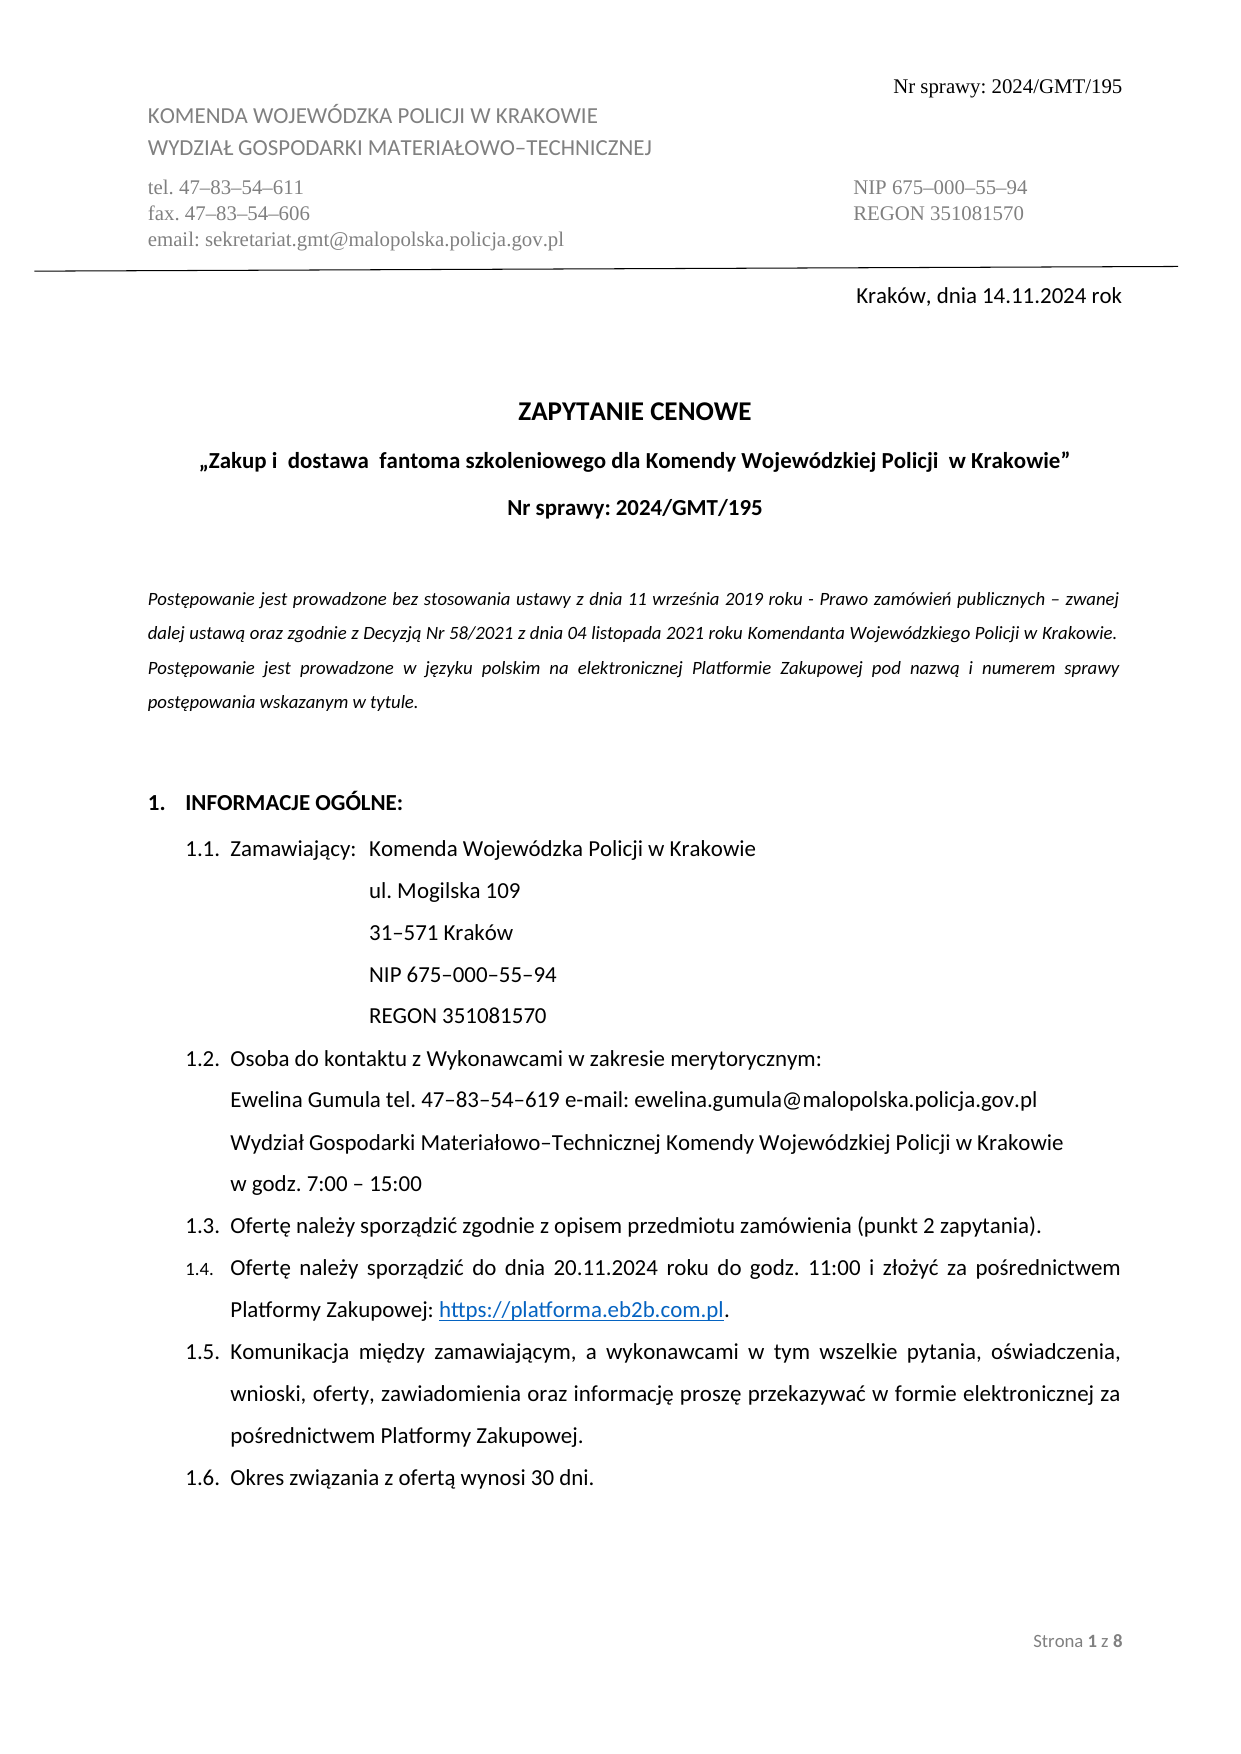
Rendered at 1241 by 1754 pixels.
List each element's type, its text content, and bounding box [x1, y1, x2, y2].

list Zamawiający: Komenda Wojewódzka Policji w Krakowie [185, 834, 1122, 862]
text Kraków, dnia 14.11.2024 rok [148, 281, 1122, 309]
list 31–571 Kraków [296, 918, 1122, 946]
list Ofertę należy sporządzić zgodnie z opisem przedmiotu zamówienia (punkt 2 zapytania). [185, 1212, 1122, 1239]
list w godz. 7:00 – 15:00 [230, 1169, 1122, 1198]
list Komunikacja między zamawiającym, a wykonawcami w tym wszelkie pytania, oświadczenia, wnioski, oferty, zawiadomienia oraz informację proszę przekazywać w formie elektronicznej za pośrednictwem Platformy Zakupowej. [185, 1337, 1122, 1449]
list Ofertę należy sporządzić do dnia 20.11.2024 roku do godz. 11:00 i złożyć za pośrednictwem Platformy Zakupowej: https://platforma.eb2b.com.pl. [185, 1253, 1122, 1323]
list NIP 675–000–55–94 [296, 960, 1122, 988]
list INFORMACJE OGÓLNE: [148, 788, 1122, 816]
list Wydział Gospodarki Materiałowo–Technicznej Komendy Wojewódzkiej Policji w Krakowie [230, 1128, 1122, 1156]
list Ewelina Gumula tel. 47–83–54–619 e-mail: ewelina.gumula@malopolska.policja.gov.pl [230, 1086, 1122, 1114]
text „Zakup i dostawa fantoma szkoleniowego dla Komendy Wojewódzkiej Policji w Krakowie” [148, 447, 1122, 474]
text Postępowanie jest prowadzone bez stosowania ustawy z dnia 11 września 2019 roku - Prawo zamówień publicznych – zwanej dalej ustawą oraz zgodnie z Decyzją Nr 58/2021 z dnia 04 listopada 2021 roku Komendanta Wojewódzkiego Policji w Krakowie. Postępowanie jest prowadzone w języku polskim na elektronicznej Platformie Zakupowej pod nazwą i numerem sprawy postępowania wskazanym w tytule. [148, 587, 1122, 713]
list REGON 351081570 [296, 1002, 1122, 1030]
list Osoba do kontaktu z Wykonawcami w zakresie merytorycznym: [185, 1044, 1122, 1072]
text Nr sprawy: 2024/GMT/195 [148, 493, 1122, 521]
list ul. Mogilska 109 [333, 876, 1122, 904]
text ZAPYTANIE CENOWE [148, 394, 1122, 427]
list Okres związania z ofertą wynosi 30 dni. [185, 1463, 1122, 1491]
